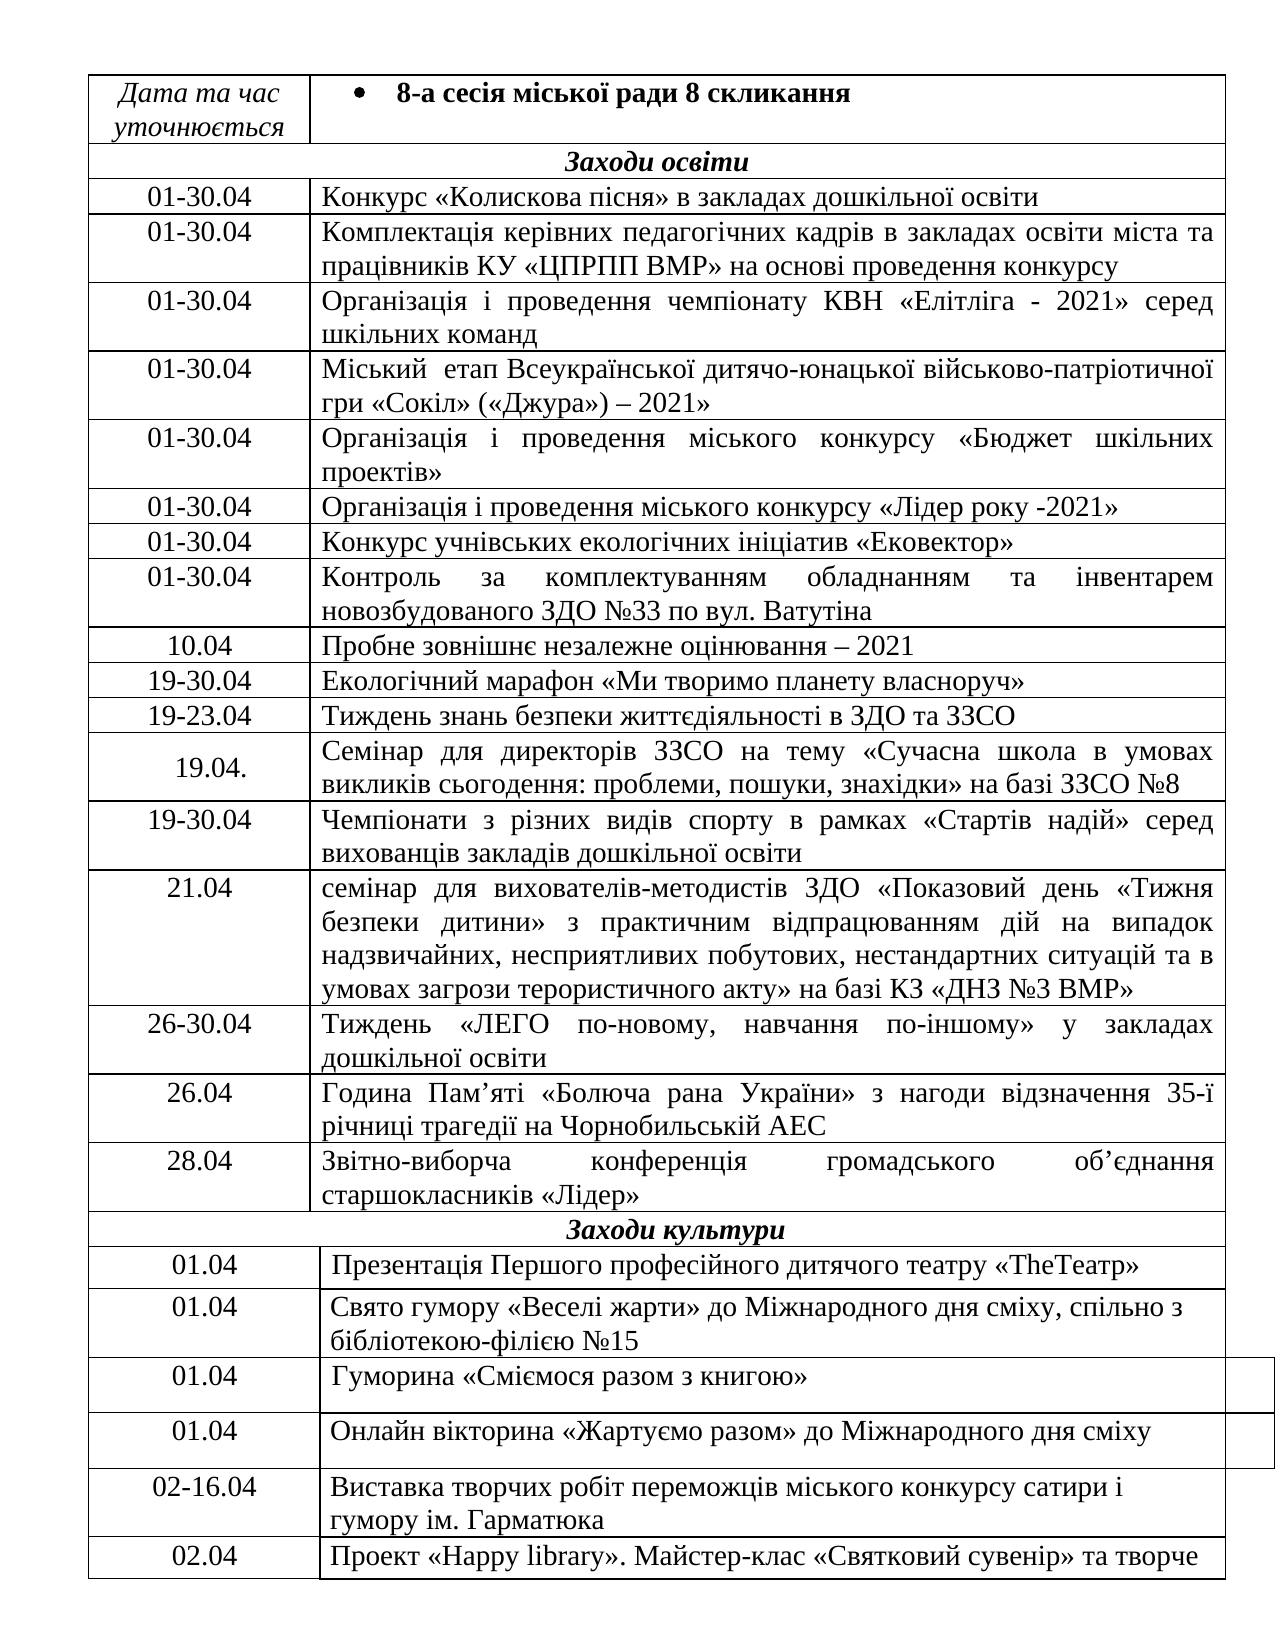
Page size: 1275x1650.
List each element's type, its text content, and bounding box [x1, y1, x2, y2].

table_cell 19-30.04 [89, 663, 309, 696]
table_cell 02.04 [89, 1537, 319, 1578]
table_cell 01-30.04 [89, 179, 309, 213]
table_cell 01.04 [89, 1289, 319, 1357]
table_cell 19-23.04 [89, 698, 309, 732]
table_cell Організація і проведення міського конкурсу «Лідер року -2021» [311, 489, 1225, 522]
table_cell Звітно-виборча конференція громадського об’єднання старшокласників «Лідер» [311, 1143, 1225, 1211]
table_cell Презентація Першого професійного дитячого театру «TheТеатр» [321, 1247, 1225, 1288]
table_cell Семінар для директорів ЗЗСО на тему «Сучасна школа в умовах викликів сьогодення: проблеми, пошуки, знахідки» на базі ЗЗСО №8 [311, 733, 1225, 800]
table_cell Онлайн вікторина «Жартуємо разом» до Міжнародного дня сміху [321, 1414, 1225, 1467]
table_cell Тиждень знань безпеки життєдіяльності в ЗДО та ЗЗСО [311, 698, 1225, 732]
table_cell 01-30.04 [89, 352, 309, 419]
table_cell 01-30.04 [89, 283, 309, 350]
table_cell Заходи культури [89, 1212, 1225, 1246]
table_cell Свято гумору «Веселі жарти» до Міжнародного дня сміху, спільно з бібліотекою-філією №15 [321, 1290, 1225, 1357]
table_cell Дата та час уточнюється [89, 76, 309, 143]
table_cell 26.04 [89, 1075, 309, 1142]
table_cell Комплектація керівних педагогічних кадрів в закладах освіти міста та працівників КУ «ЦПРПП ВМР» на основі проведення конкурсу [311, 215, 1225, 281]
table_cell Пробне зовнішнє незалежне оцінювання – 2021 [311, 628, 1225, 661]
table_cell 01-30.04 [89, 524, 309, 558]
table_cell Конкурс учнівських екологічних ініціатив «Ековектор» [311, 524, 1225, 558]
table_cell 02-16.04 [89, 1469, 319, 1536]
table_cell 19.04. [89, 733, 309, 800]
table_cell 28.04 [89, 1143, 309, 1211]
table_cell 01.04 [89, 1247, 319, 1288]
table_cell [1226, 1358, 1274, 1412]
table_cell Організація і проведення міського конкурсу «Бюджет шкільних проектів» [311, 420, 1225, 487]
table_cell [321, 1538, 1225, 1578]
table_cell 01-30.04 [89, 420, 309, 487]
table_cell Конкурс «Колискова пісня» в закладах дошкільної освіти [311, 179, 1225, 213]
table_cell 01-30.04 [89, 559, 309, 626]
table_cell семінар для вихователів-методистів ЗДО «Показовий день «Тижня безпеки дитини» з практичним відпрацюванням дій на випадок надзвичайних, несприятливих побутових, нестандартних ситуацій та в умовах загрози терористичного акту» на базі КЗ «ДНЗ №3 ВМР» [311, 871, 1225, 1004]
table_cell 21.04 [89, 871, 309, 1004]
table_cell 01-30.04 [89, 489, 309, 522]
table_cell Тиждень «ЛЕГО по-новому, навчання по-іншому» у закладах дошкільної освіти [311, 1006, 1225, 1073]
table_cell Заходи освіти [89, 144, 1225, 178]
table_cell Організація і проведення чемпіонату КВН «Елітліга - 2021» серед шкільних команд [311, 283, 1225, 350]
table_cell 8-а сесія міської ради 8 скликання [311, 76, 1225, 143]
table_cell 26-30.04 [89, 1006, 309, 1073]
table_cell Контроль за комплектуванням обладнанням та інвентарем новозбудованого ЗДО №33 по вул. Ватутіна [311, 559, 1225, 626]
table_cell Виставка творчих робіт переможців міського конкурсу сатири і гумору ім. Гарматюка [321, 1469, 1225, 1536]
table_cell 10.04 [89, 628, 309, 661]
table_cell 19-30.04 [89, 802, 309, 869]
table_cell 01-30.04 [89, 215, 309, 281]
table_cell 01.04 [89, 1413, 319, 1467]
table_cell Міський етап Всеукраїнської дитячо-юнацької військово-патріотичної гри «Сокіл» («Джура») – 2021» [311, 352, 1225, 419]
table_cell [1226, 1414, 1274, 1467]
table_cell Гуморина «Сміємося разом з книгою» [321, 1358, 1225, 1412]
table_cell Година Пам’яті «Болюча рана України» з нагоди відзначення 35-ї річниці трагедії на Чорнобильській АЕС [311, 1075, 1225, 1142]
table_cell Чемпіонати з різних видів спорту в рамках «Стартів надій» серед вихованців закладів дошкільної освіти [311, 802, 1225, 869]
table_cell 01.04 [89, 1358, 319, 1412]
table_cell Екологічний марафон «Ми творимо планету власноруч» [311, 663, 1225, 696]
